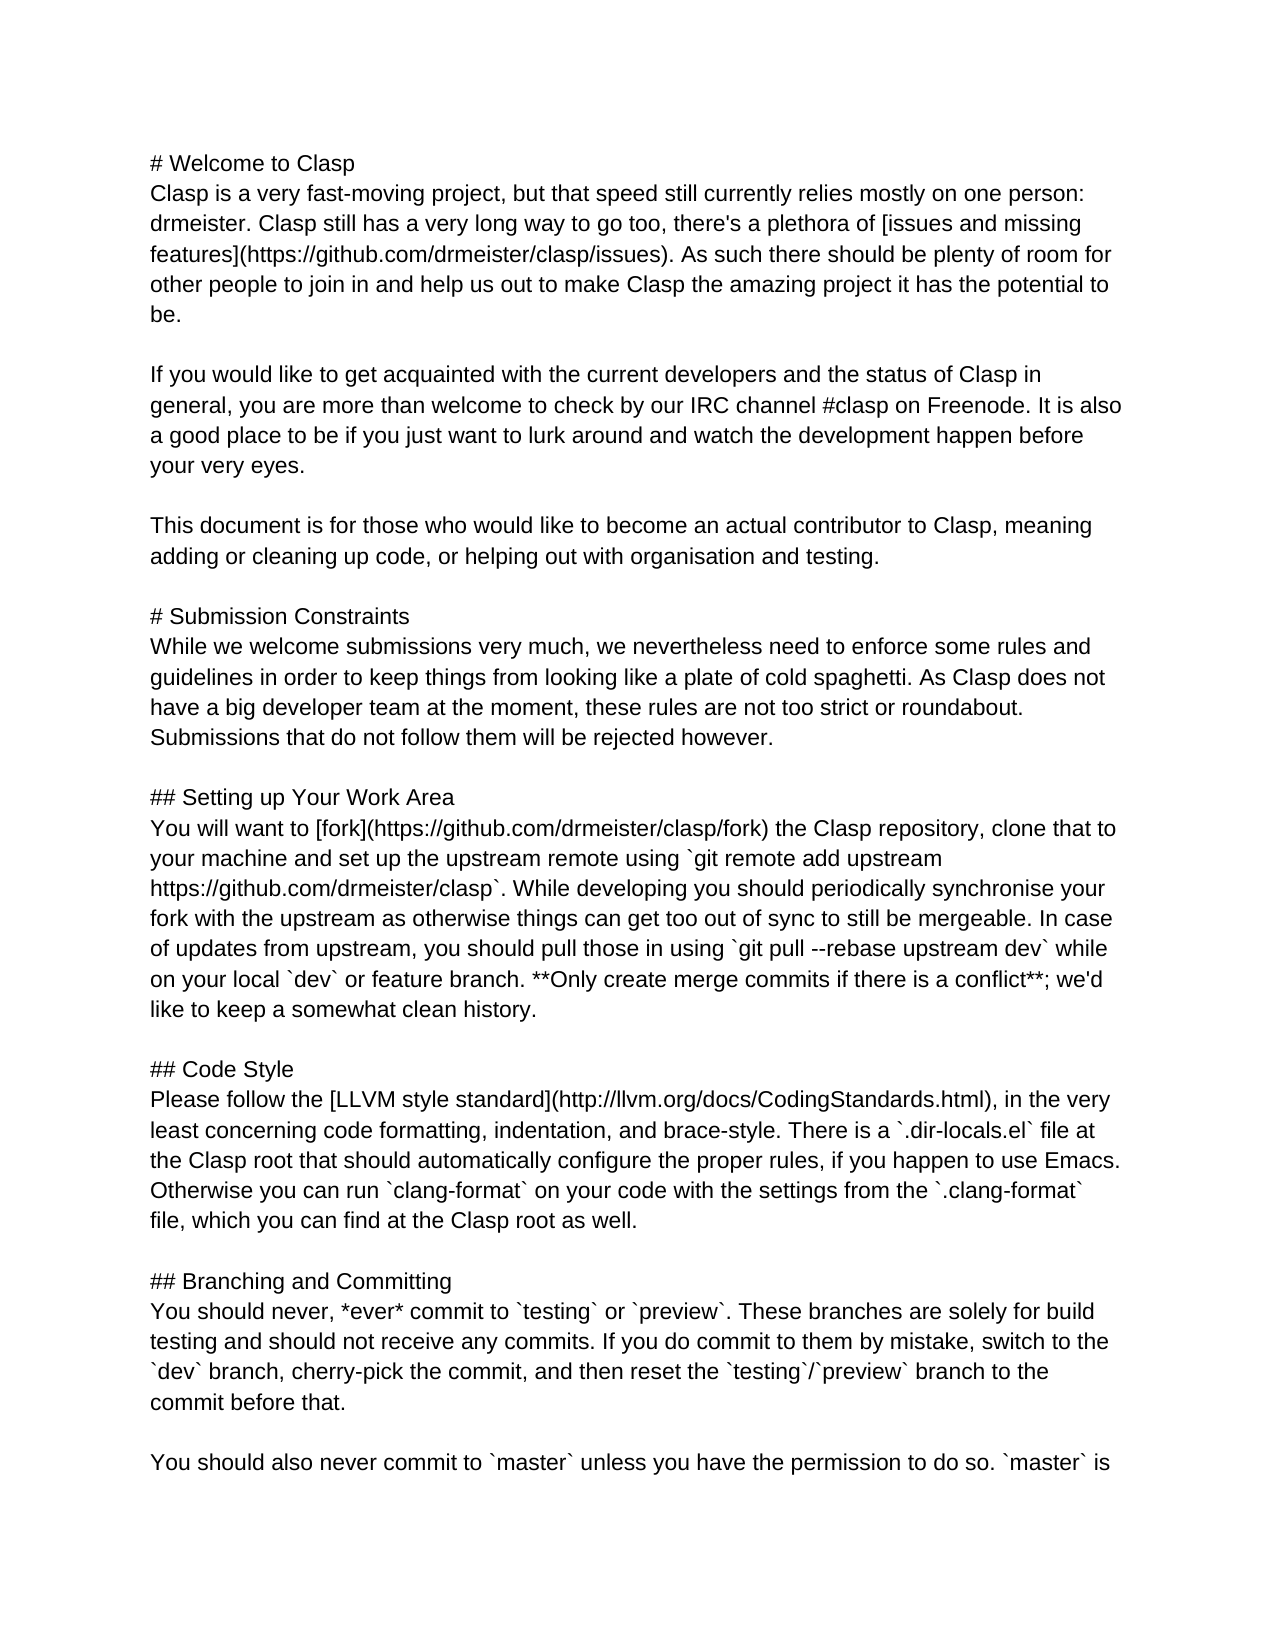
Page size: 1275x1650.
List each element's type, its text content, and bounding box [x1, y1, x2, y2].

text You will want to [fork](https://github.com/drmeister/clasp/fork) the Clasp repository, clone that to your machine and set up the upstream remote using `git remote add upstream https://github.com/drmeister/clasp`. While developing you should periodically synchronise your fork with the upstream as otherwise things can get too out of sync to still be mergeable. In case of updates from upstream, you should pull those in using `git pull --rebase upstream dev` while on your local `dev` or feature branch. **Only create merge commits if there is a conflict**; we'd like to keep a somewhat clean history. [150, 814, 1125, 1022]
text # Submission Constraints [150, 603, 1125, 629]
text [150, 1449, 1125, 1475]
text You should never, *ever* commit to `testing` or `preview`. These branches are solely for build testing and should not receive any commits. If you do commit to them by mistake, switch to the `dev` branch, cherry-pick the commit, and then reset the `testing`/`preview` branch to the commit before that. [150, 1298, 1125, 1415]
text ## Setting up Your Work Area [150, 784, 1125, 811]
text Please follow the [LLVM style standard](http://llvm.org/docs/CodingStandards.html), in the very least concerning code formatting, indentation, and brace-style. There is a `.dir-locals.el` file at the Clasp root that should automatically configure the proper rules, if you happen to use Emacs. Otherwise you can run `clang-format` on your code with the settings from the `.clang-format` file, which you can find at the Clasp root as well. [150, 1086, 1125, 1234]
text ## Branching and Committing [150, 1268, 1125, 1294]
text This document is for those who would like to become an actual contributor to Clasp, meaning adding or cleaning up code, or helping out with organisation and testing. [150, 512, 1125, 569]
text While we welcome submissions very much, we nevertheless need to enforce some rules and guidelines in order to keep things from looking like a plate of cold spaghetti. As Clasp does not have a big developer team at the moment, these rules are not too strict or roundabout. Submissions that do not follow them will be rejected however. [150, 633, 1125, 750]
text If you would like to get acquainted with the current developers and the status of Clasp in general, you are more than welcome to check by our IRC channel #clasp on Freenode. It is also a good place to be if you just want to lurk around and watch the development happen before your very eyes. [150, 361, 1125, 478]
text ## Code Style [150, 1056, 1125, 1083]
text # Welcome to Clasp [150, 150, 1125, 176]
text Clasp is a very fast-moving project, but that speed still currently relies mostly on one person: drmeister. Clasp still has a very long way to go too, there's a plethora of [issues and missing features](https://github.com/drmeister/clasp/issues). As such there should be plenty of room for other people to join in and help us out to make Clasp the amazing project it has the potential to be. [150, 180, 1125, 327]
